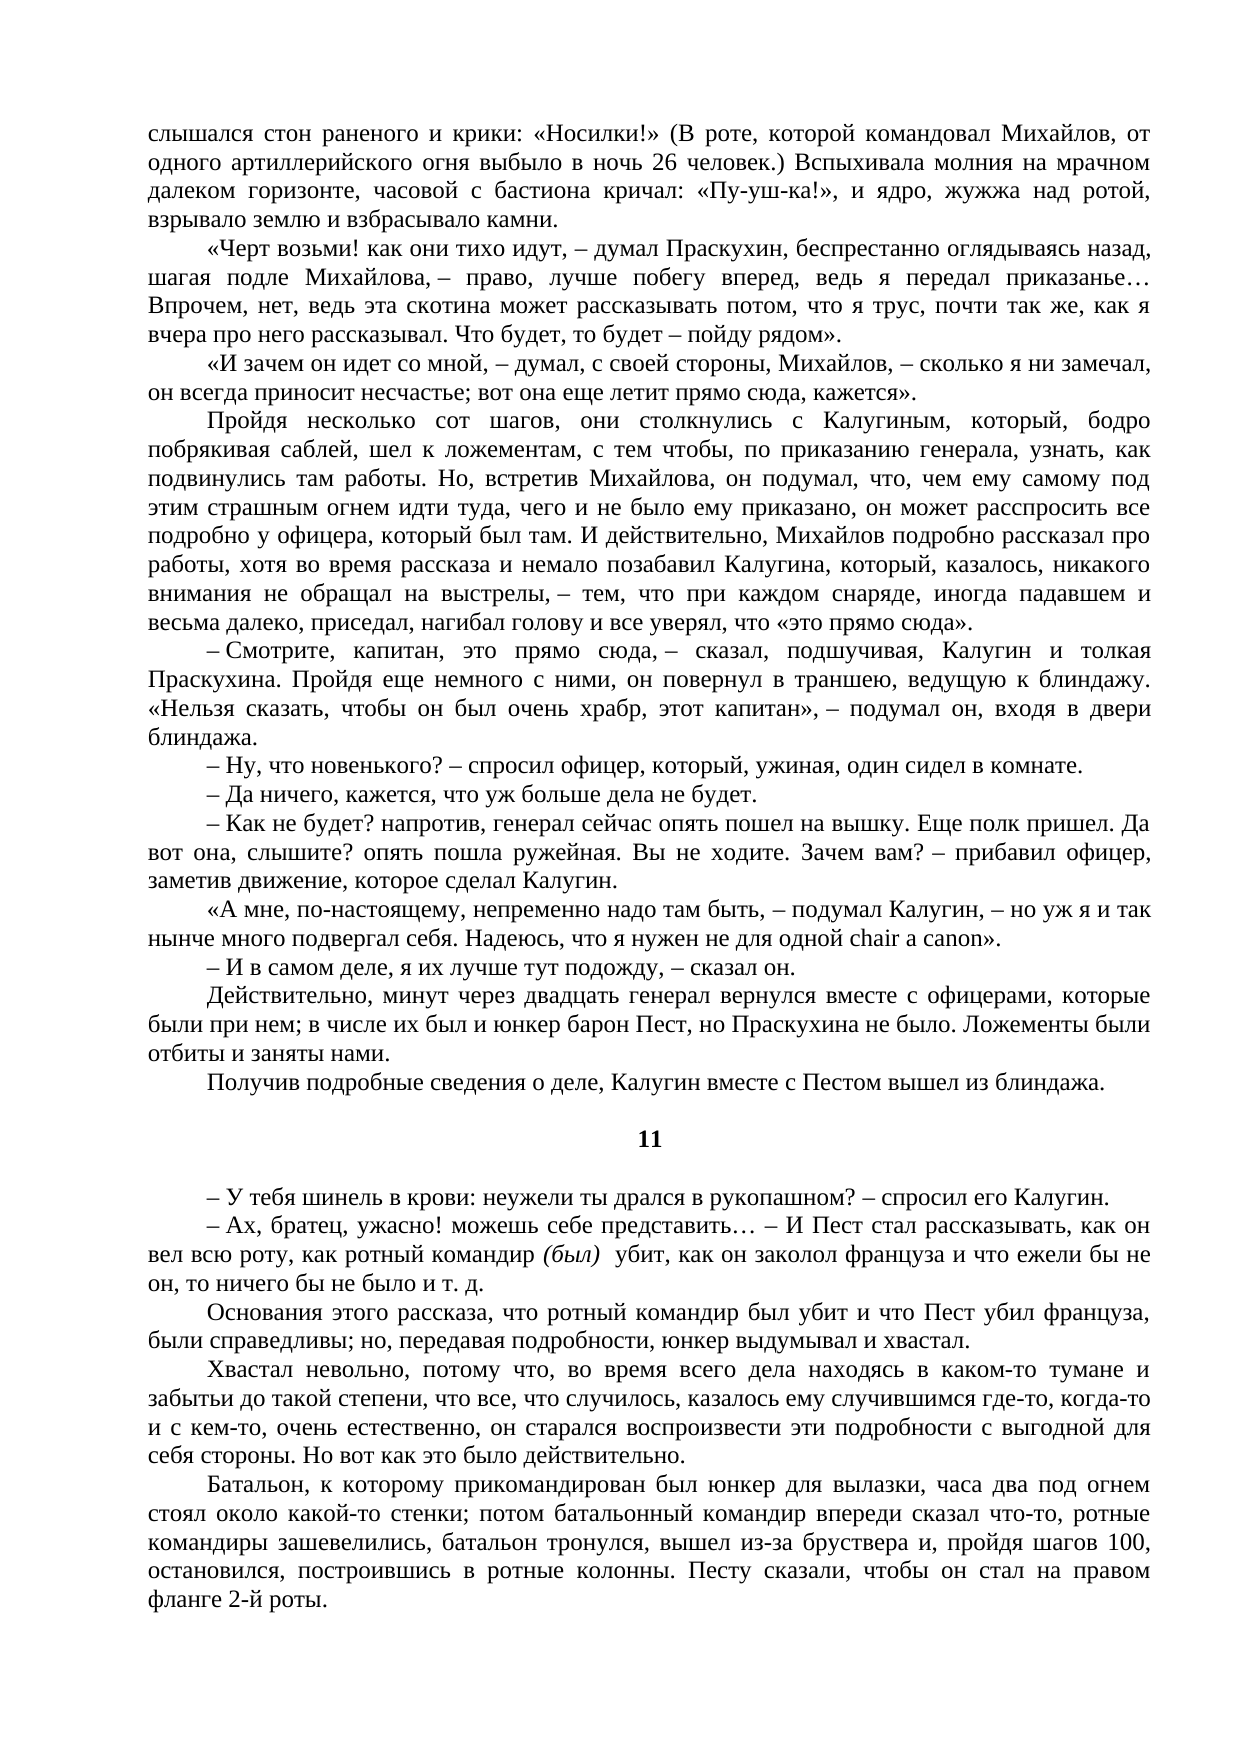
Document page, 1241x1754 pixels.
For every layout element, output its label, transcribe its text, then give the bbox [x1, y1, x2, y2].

text Пройдя несколько сот шагов, они столкнулись с Калугиным, который, бодро побрякивая саблей, шел к ложементам, с тем чтобы, по приказанию генерала, узнать, как подвинулись там работы. Но, встретив Михайлова, он подумал, что, чем ему самому под этим страшным огнем идти туда, чего и не было ему приказано, он может расспросить все подробно у офицера, который был там. И действительно, Михайлов подробно рассказал про работы, хотя во время рассказа и немало позабавил Калугина, который, казалось, никакого внимания не обращал на выстрелы, – тем, что при каждом снаряде, иногда падавшем и весьма далеко, приседал, нагибал голову и все уверял, что «это прямо сюда». [148, 406, 1152, 636]
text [148, 118, 1152, 233]
text – Да ничего, кажется, что уж больше дела не будет. [148, 779, 1152, 808]
text Получив подробные сведения о деле, Калугин вместе с Пестом вышел из блиндажа. [148, 1067, 1152, 1096]
text – Ну, что новенького? – спросил офицер, который, ужиная, один сидел в комнате. [148, 751, 1152, 779]
text – У тебя шинель в крови: неужели ты дрался в рукопашном? – спросил его Калугин. [148, 1182, 1152, 1211]
text Батальон, к которому прикомандирован был юнкер для вылазки, часа два под огнем стоял около какой-то стенки; потом батальонный командир впереди сказал что-то, ротные командиры зашевелились, батальон тронулся, вышел из-за бруствера и, пройдя шагов 100, остановился, построившись в ротные колонны. Песту сказали, чтобы он стал на правом фланге 2-й роты. [148, 1469, 1152, 1613]
text «А мне, по-настоящему, непременно надо там быть, – подумал Калугин, – но уж я и так нынче много подвергал себя. Надеюсь, что я нужен не для одной chair а canon». [148, 894, 1152, 952]
text – И в самом деле, я их лучше тут подожду, – сказал он. [148, 952, 1152, 981]
text – Смотрите, капитан, это прямо сюда, – сказал, подшучивая, Калугин и толкая Праскухина. Пройдя еще немного с ними, он повернул в траншею, ведущую к блиндажу. «Нельзя сказать, чтобы он был очень храбр, этот капитан», – подумал он, входя в двери блиндажа. [148, 636, 1152, 751]
text Хвастал невольно, потому что, во время всего дела находясь в каком-то тумане и забытьи до такой степени, что все, что случилось, казалось ему случившимся где-то, когда-то и с кем-то, очень естественно, он старался воспроизвести эти подробности с выгодной для себя стороны. Но вот как это было действительно. [148, 1354, 1152, 1469]
text – Как не будет? напротив, генерал сейчас опять пошел на вышку. Еще полк пришел. Да вот она, слышите? опять пошла ружейная. Вы не ходите. Зачем вам? – прибавил офицер, заметив движение, которое сделал Калугин. [148, 808, 1152, 894]
text «И зачем он идет со мной, – думал, с своей стороны, Михайлов, – сколько я ни замечал, он всегда приносит несчастье; вот она еще летит прямо сюда, кажется». [148, 348, 1152, 406]
text – Ах, братец, ужасно! можешь себе представить… – И Пест стал рассказывать, как он вел всю роту, как ротный командир (был) убит, как он заколол француза и что ежели бы не он, то ничего бы не было и т. д. [148, 1211, 1152, 1297]
text Основания этого рассказа, что ротный командир был убит и что Пест убил француза, были справедливы; но, передавая подробности, юнкер выдумывал и хвастал. [148, 1297, 1152, 1354]
subtitle 11 [148, 1124, 1152, 1153]
text Действительно, минут через двадцать генерал вернулся вместе с офицерами, которые были при нем; в числе их был и юнкер барон Пест, но Праскухина не было. Ложементы были отбиты и заняты нами. [148, 981, 1152, 1067]
text «Черт возьми! как они тихо идут, – думал Праскухин, беспрестанно оглядываясь назад, шагая подле Михайлова, – право, лучше побегу вперед, ведь я передал приказанье… Впрочем, нет, ведь эта скотина может рассказывать потом, что я трус, почти так же, как я вчера про него рассказывал. Что будет, то будет – пойду рядом». [148, 233, 1152, 348]
